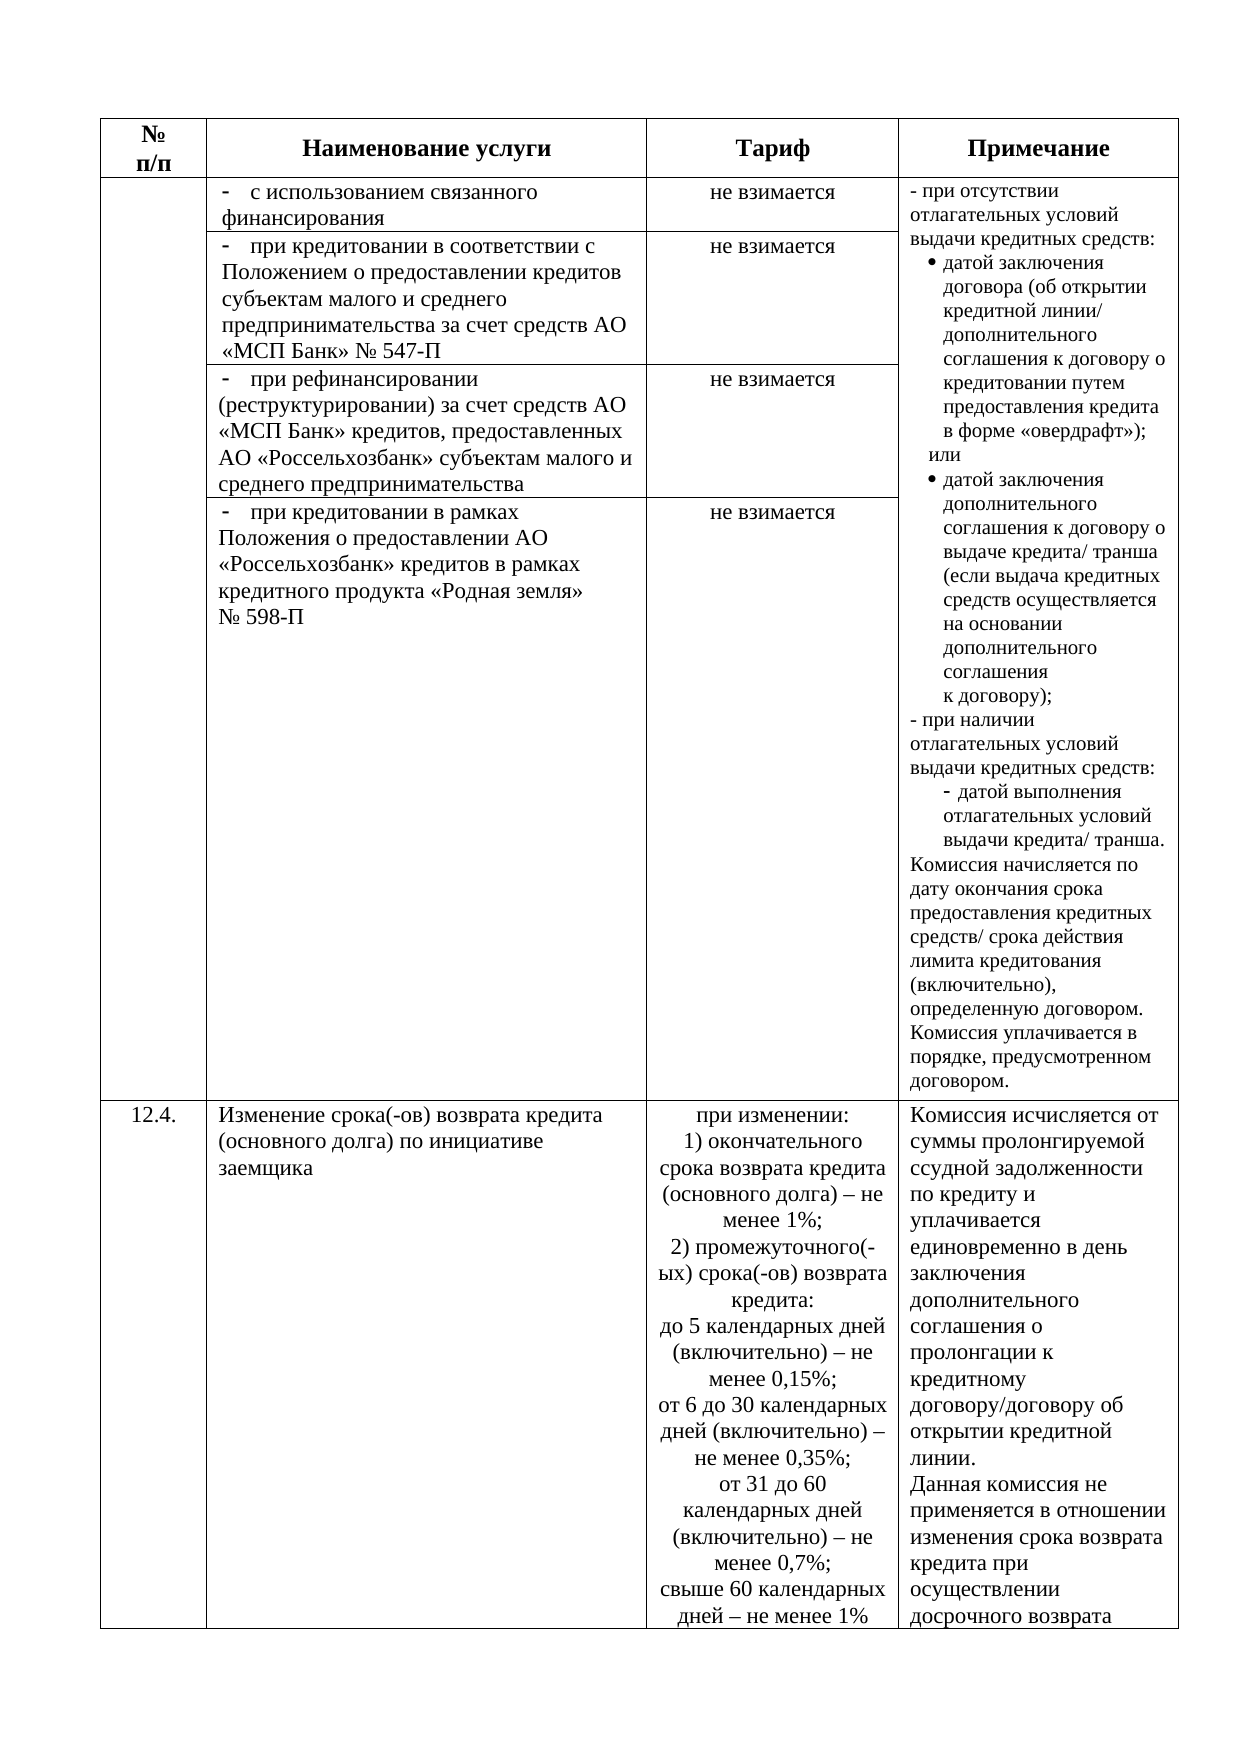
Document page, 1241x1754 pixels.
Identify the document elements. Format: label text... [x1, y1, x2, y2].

table_cell при кредитовании в рамках Положения о предоставлении АО «Россельхозбанк» кредитов в рамках кредитного продукта «Родная земля» № 598-П [207, 498, 646, 1100]
table_header Примечание [899, 119, 1178, 177]
table_cell не взимается [647, 178, 898, 231]
table_header Наименование услуги [207, 119, 646, 177]
table_cell не взимается [647, 365, 898, 497]
table_cell при изменении: 1) окончательного срока возврата кредита (основного долга) – не менее 1%; 2) промежуточного(-ых) срока(-ов) возврата кредита: до 5 календарных дней (включительно) – не менее 0,15%; от 6 до 30 календарных дней (включительно) – не менее 0,35%; от 31 до 60 календарных дней (включительно) – не менее 0,7%; свыше 60 календарных дней – не менее 1% [647, 1101, 898, 1628]
table_cell не взимается [647, 498, 898, 1100]
table_cell Изменение срока(-ов) возврата кредита (основного долга) по инициативе заемщика [207, 1101, 646, 1628]
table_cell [899, 1101, 1178, 1628]
table_cell 12.4. [101, 1101, 206, 1628]
table_header Тариф [647, 119, 898, 177]
table_cell не взимается [647, 232, 898, 364]
table_header № п/п [101, 119, 206, 177]
table_cell с использованием связанного финансирования [207, 178, 646, 231]
table_cell при рефинансировании (реструктурировании) за счет средств АО «МСП Банк» кредитов, предоставленных АО «Россельхозбанк» субъектам малого и среднего предпринимательства [207, 365, 646, 497]
table_cell при кредитовании в соответствии с Положением о предоставлении кредитов субъектам малого и среднего предпринимательства за счет средств АО «МСП Банк» № 547-П [207, 232, 646, 364]
